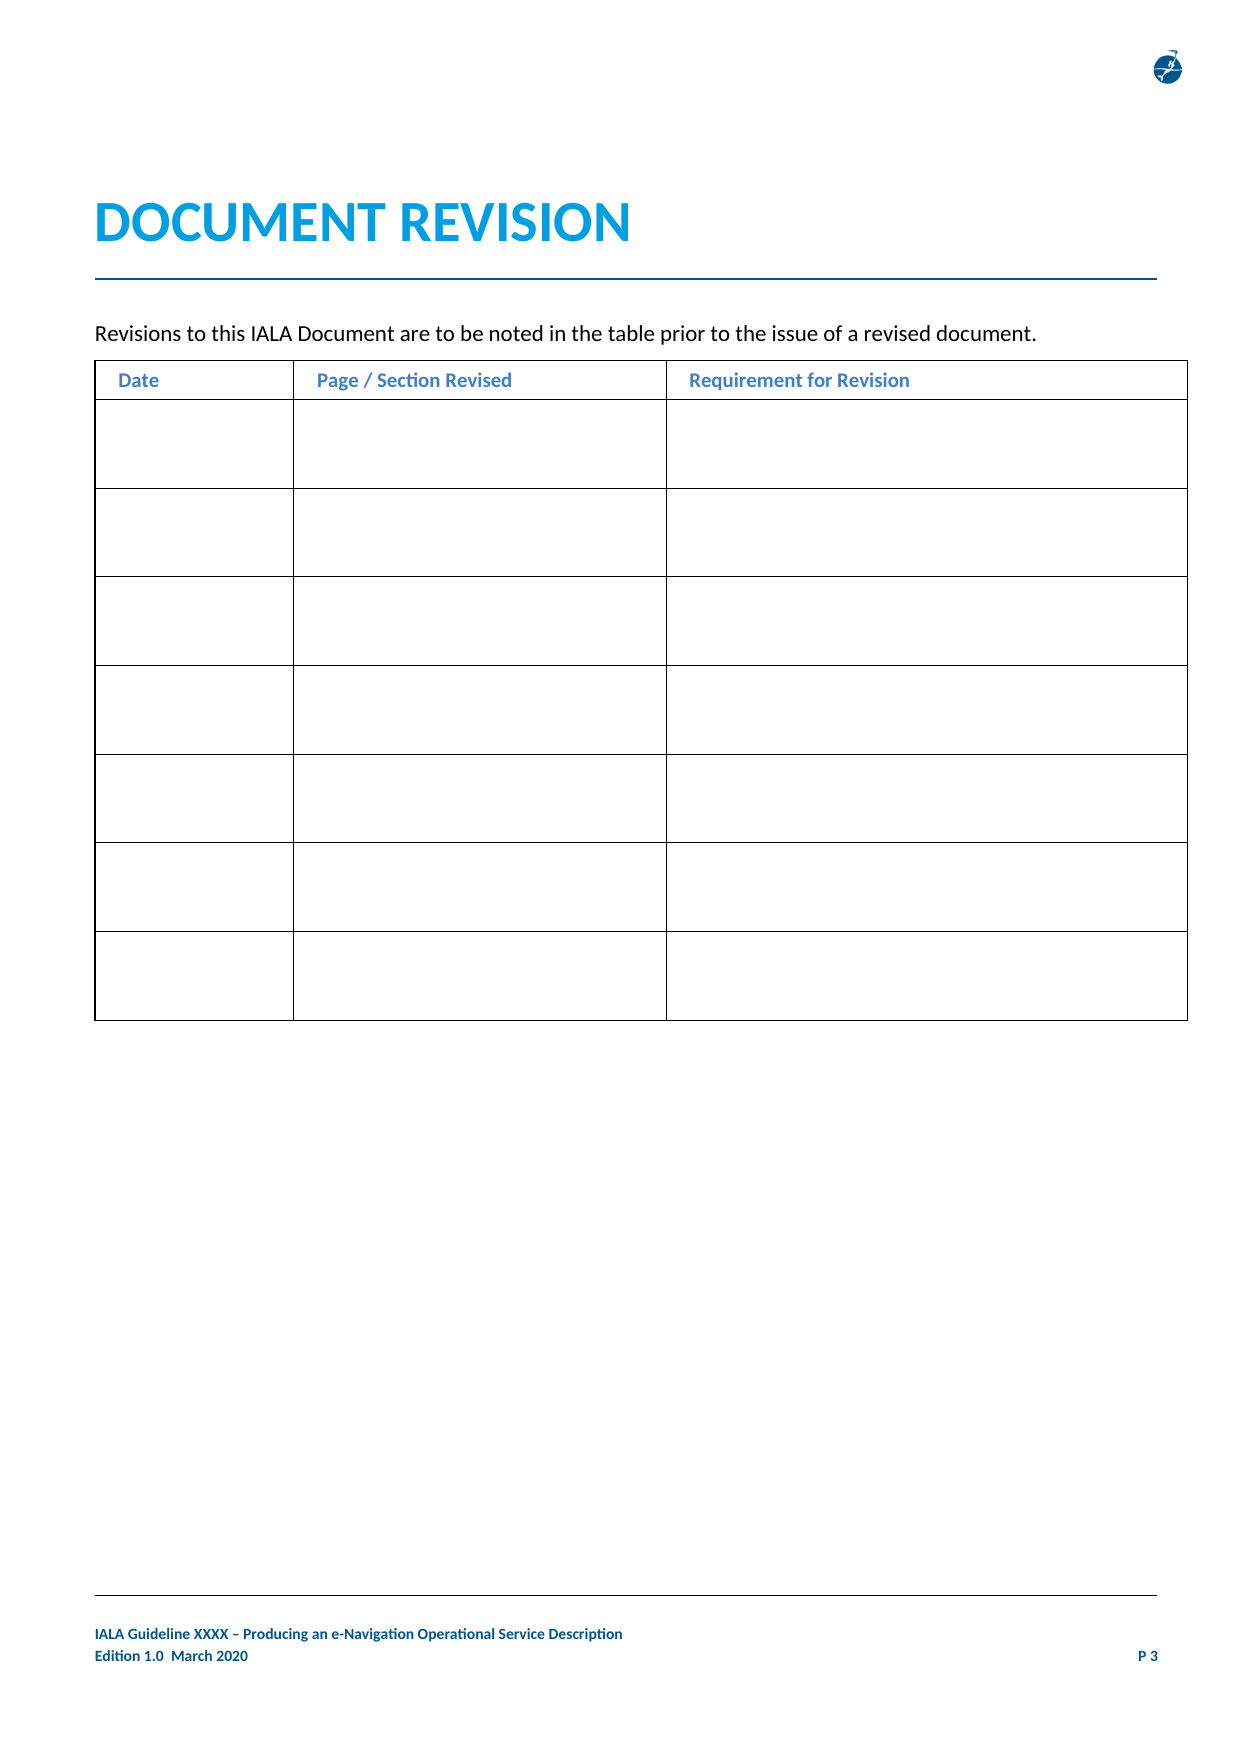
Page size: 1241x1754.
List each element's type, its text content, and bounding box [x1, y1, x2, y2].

table_cell [667, 489, 1187, 576]
table_header Date [96, 361, 293, 399]
picture [1122, 0, 1241, 119]
table_cell [667, 666, 1187, 753]
table_cell [96, 843, 293, 931]
table_cell [294, 755, 666, 842]
table_cell [96, 932, 293, 1019]
table_header Requirement for Revision [667, 361, 1187, 399]
table_cell [667, 843, 1187, 931]
table_cell [294, 843, 666, 931]
text Revisions to this IALA Document are to be noted in the table prior to the issue of a revised document. [94, 319, 1157, 347]
table_cell [96, 666, 293, 753]
table_cell [294, 666, 666, 753]
table_cell [294, 932, 666, 1019]
table_cell [667, 577, 1187, 665]
table_cell [667, 755, 1187, 842]
table_header Page / Section Revised [294, 361, 666, 399]
table_cell [294, 400, 666, 488]
table_cell [96, 489, 293, 576]
table_cell [96, 755, 293, 842]
table_cell [96, 400, 293, 488]
table_cell [667, 932, 1187, 1019]
table_cell [96, 577, 293, 665]
table_cell [294, 489, 666, 576]
table_cell [294, 577, 666, 665]
table_cell [667, 400, 1187, 488]
